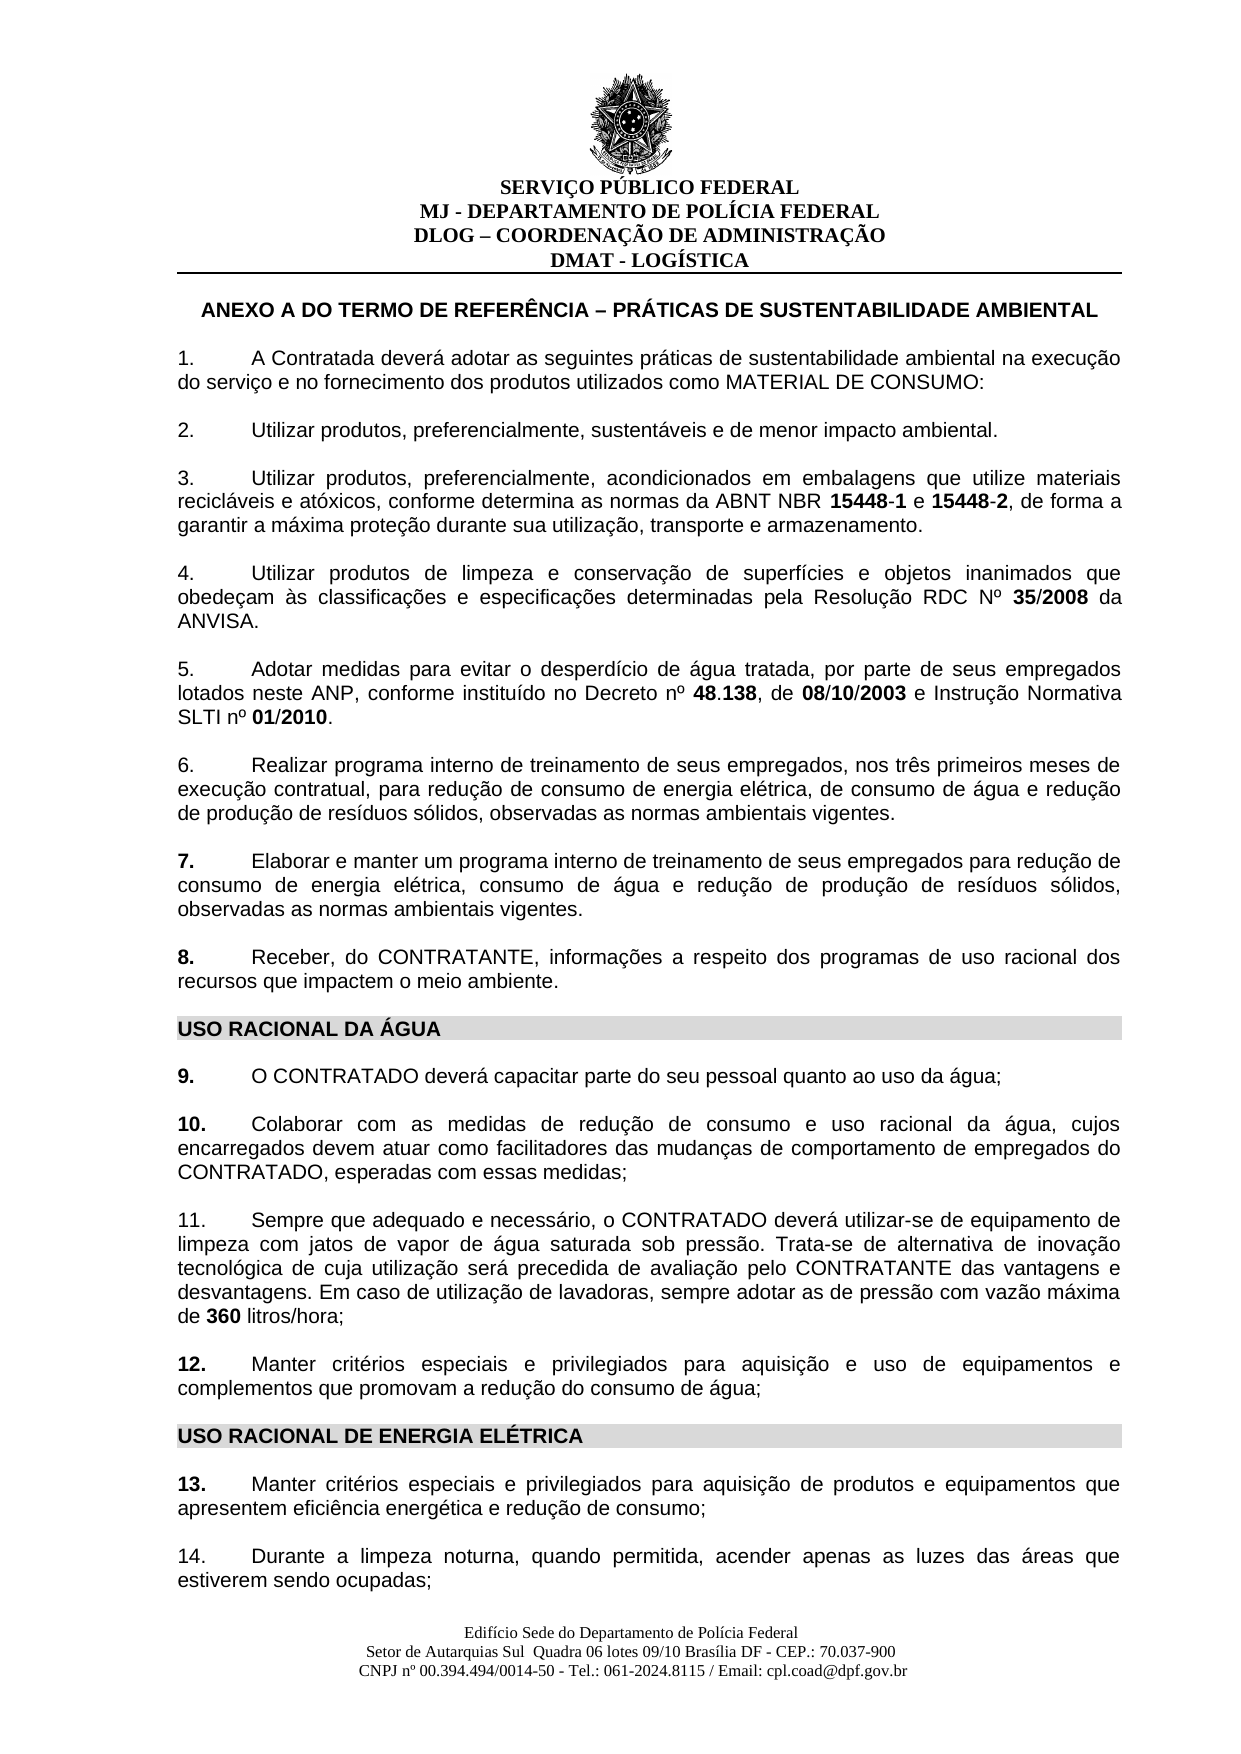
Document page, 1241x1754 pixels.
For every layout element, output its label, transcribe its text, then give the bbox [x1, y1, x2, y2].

list Realizar programa interno de treinamento de seus empregados, nos três primeiros meses de execução contratual, para redução de consumo de energia elétrica, de consumo de água e redução de produção de resíduos sólidos, observadas as normas ambientais vigentes. [177, 753, 1122, 825]
text ANEXO A DO TERMO DE REFERÊNCIA – PRÁTICAS DE SUSTENTABILIDADE AMBIENTAL [177, 298, 1122, 322]
list Colaborar com as medidas de redução de consumo e uso racional da água, cujos encarregados devem atuar como facilitadores das mudanças de comportamento de empregados do CONTRATADO, esperadas com essas medidas; [177, 1112, 1122, 1184]
list Adotar medidas para evitar o desperdício de água tratada, por parte de seus empregados lotados neste ANP, conforme instituído no Decreto nº 48.138, de 08/10/2003 e Instrução Normativa SLTI nº 01/2010. [177, 657, 1122, 729]
list Manter critérios especiais e privilegiados para aquisição de produtos e equipamentos que apresentem eficiência energética e redução de consumo; [177, 1472, 1122, 1519]
list A Contratada deverá adotar as seguintes práticas de sustentabilidade ambiental na execução do serviço e no fornecimento dos produtos utilizados como MATERIAL DE CONSUMO: [177, 346, 1122, 393]
list Utilizar produtos, preferencialmente, acondicionados em embalagens que utilize materiais recicláveis e atóxicos, conforme determina as normas da ABNT NBR 15448-1 e 15448-2, de forma a garantir a máxima proteção durante sua utilização, transporte e armazenamento. [177, 465, 1122, 537]
list O CONTRATADO deverá capacitar parte do seu pessoal quanto ao uso da água; [177, 1064, 1122, 1088]
text USO RACIONAL DA ÁGUA [177, 1016, 1122, 1040]
list Elaborar e manter um programa interno de treinamento de seus empregados para redução de consumo de energia elétrica, consumo de água e redução de produção de resíduos sólidos, observadas as normas ambientais vigentes. [177, 849, 1122, 921]
list Receber, do CONTRATANTE, informações a respeito dos programas de uso racional dos recursos que impactem o meio ambiente. [177, 944, 1122, 992]
list Utilizar produtos, preferencialmente, sustentáveis e de menor impacto ambiental. [177, 417, 1122, 441]
list Manter critérios especiais e privilegiados para aquisição e uso de equipamentos e complementos que promovam a redução do consumo de água; [177, 1352, 1122, 1400]
list Durante a limpeza noturna, quando permitida, acender apenas as luzes das áreas que estiverem sendo ocupadas; [177, 1543, 1122, 1591]
list Sempre que adequado e necessário, o CONTRATADO deverá utilizar-se de equipamento de limpeza com jatos de vapor de água saturada sob pressão. Trata-se de alternativa de inovação tecnológica de cuja utilização será precedida de avaliação pelo CONTRATANTE das vantagens e desvantagens. Em caso de utilização de lavadoras, sempre adotar as de pressão com vazão máxima de 360 litros/hora; [177, 1208, 1122, 1328]
text USO RACIONAL DE ENERGIA ELÉTRICA [177, 1424, 1122, 1448]
picture [589, 73, 673, 176]
list Utilizar produtos de limpeza e conservação de superfícies e objetos inanimados que obedeçam às classificações e especificações determinadas pela Resolução RDC Nº 35/2008 da ANVISA. [177, 561, 1122, 633]
